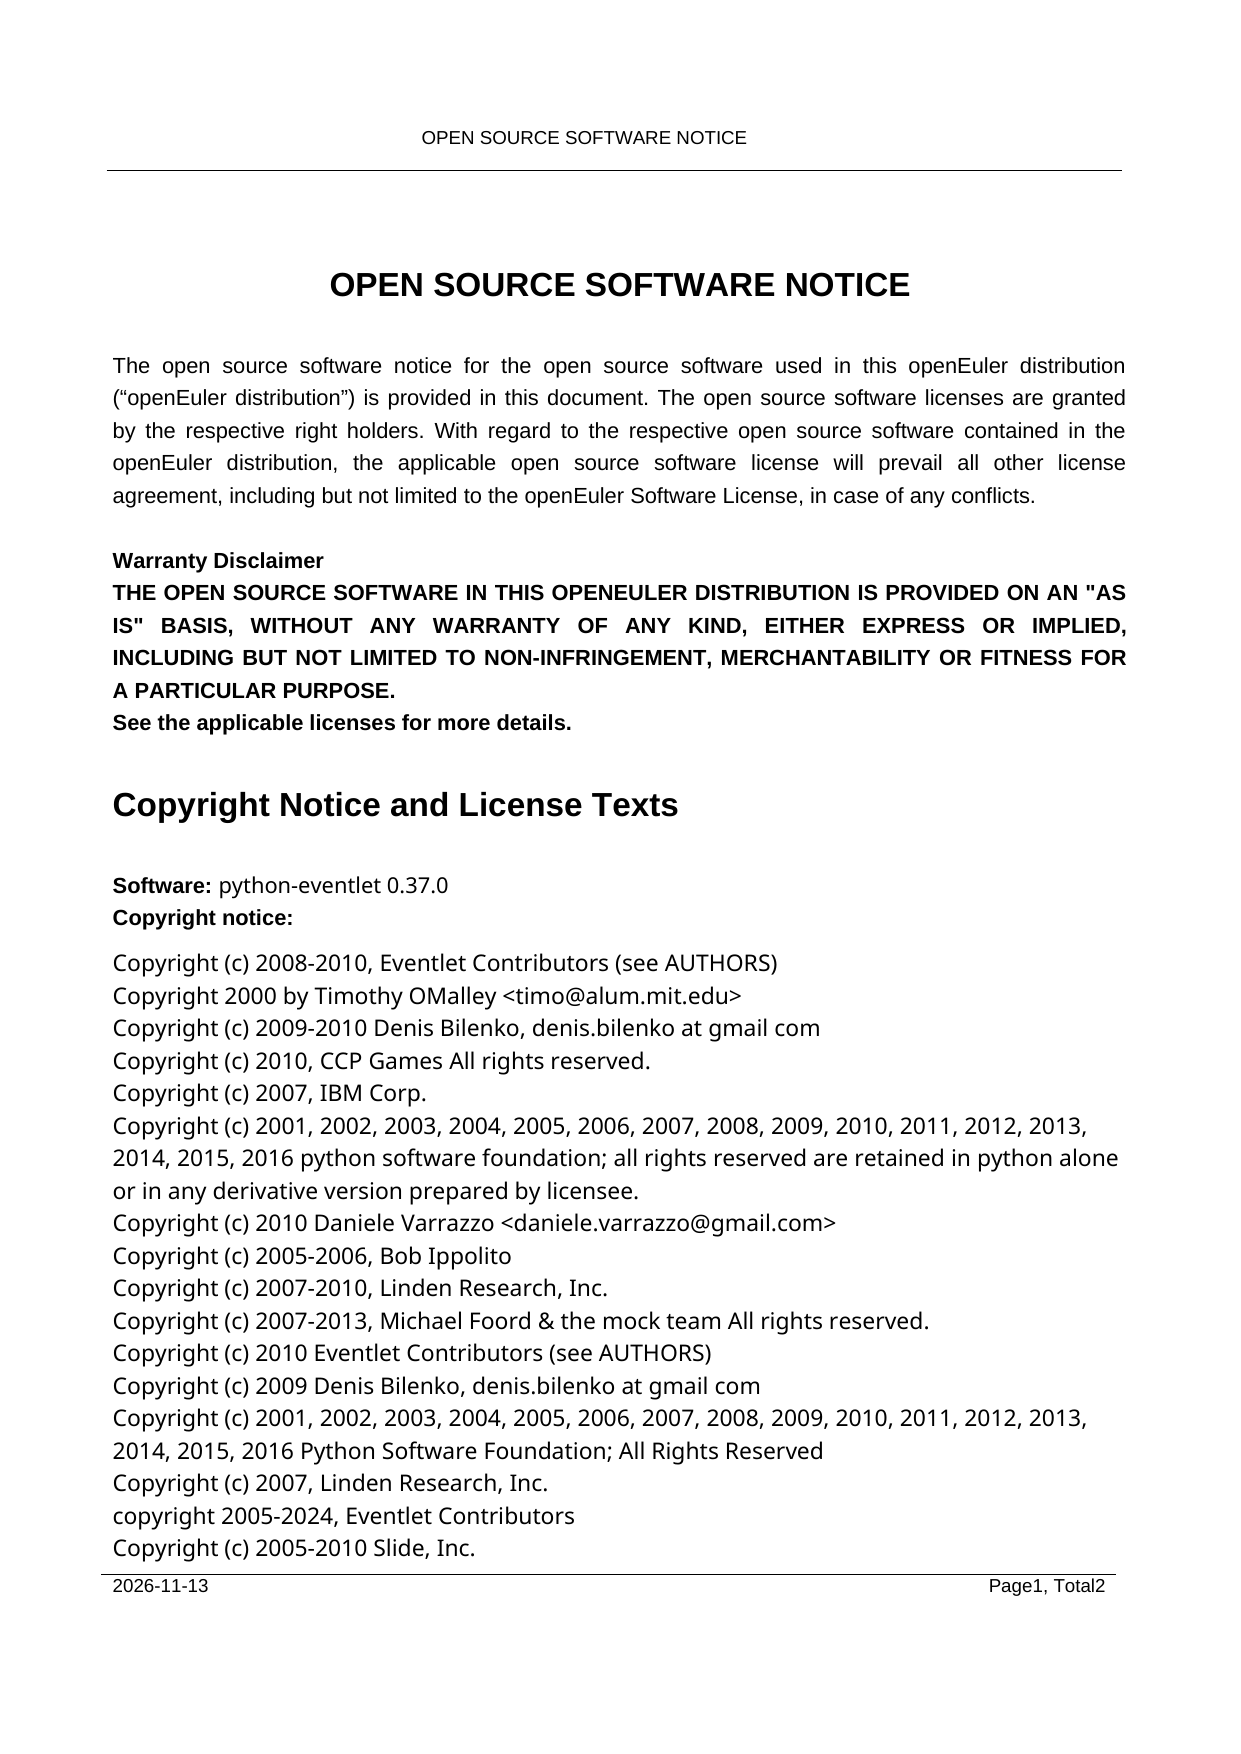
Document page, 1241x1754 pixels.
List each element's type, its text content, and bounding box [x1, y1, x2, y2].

text THE OPEN SOURCE SOFTWARE IN THIS OPENEULER DISTRIBUTION IS PROVIDED ON AN "AS IS" BASIS, WITHOUT ANY WARRANTY OF ANY KIND, EITHER EXPRESS OR IMPLIED, INCLUDING BUT NOT LIMITED TO NON-INFRINGEMENT, MERCHANTABILITY OR FITNESS FOR A PARTICULAR PURPOSE. See the applicable licenses for more details. [112, 576, 1128, 739]
text OPEN SOURCE SOFTWARE NOTICE [112, 251, 1128, 316]
text The open source software notice for the open source software used in this openEuler distribution (“openEuler distribution”) is provided in this document. The open source software licenses are granted by the respective right holders. With regard to the respective open source software contained in the openEuler distribution, the applicable open source software license will prevail all other license agreement, including but not limited to the openEuler Software License, in case of any conflicts. [112, 349, 1128, 511]
text Warranty Disclaimer [112, 544, 1128, 576]
text Copyright Notice and License Texts [112, 771, 1128, 836]
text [112, 947, 1128, 1564]
title Software: python-eventlet 0.37.0 [112, 869, 1128, 901]
text Copyright notice: [112, 901, 1128, 934]
